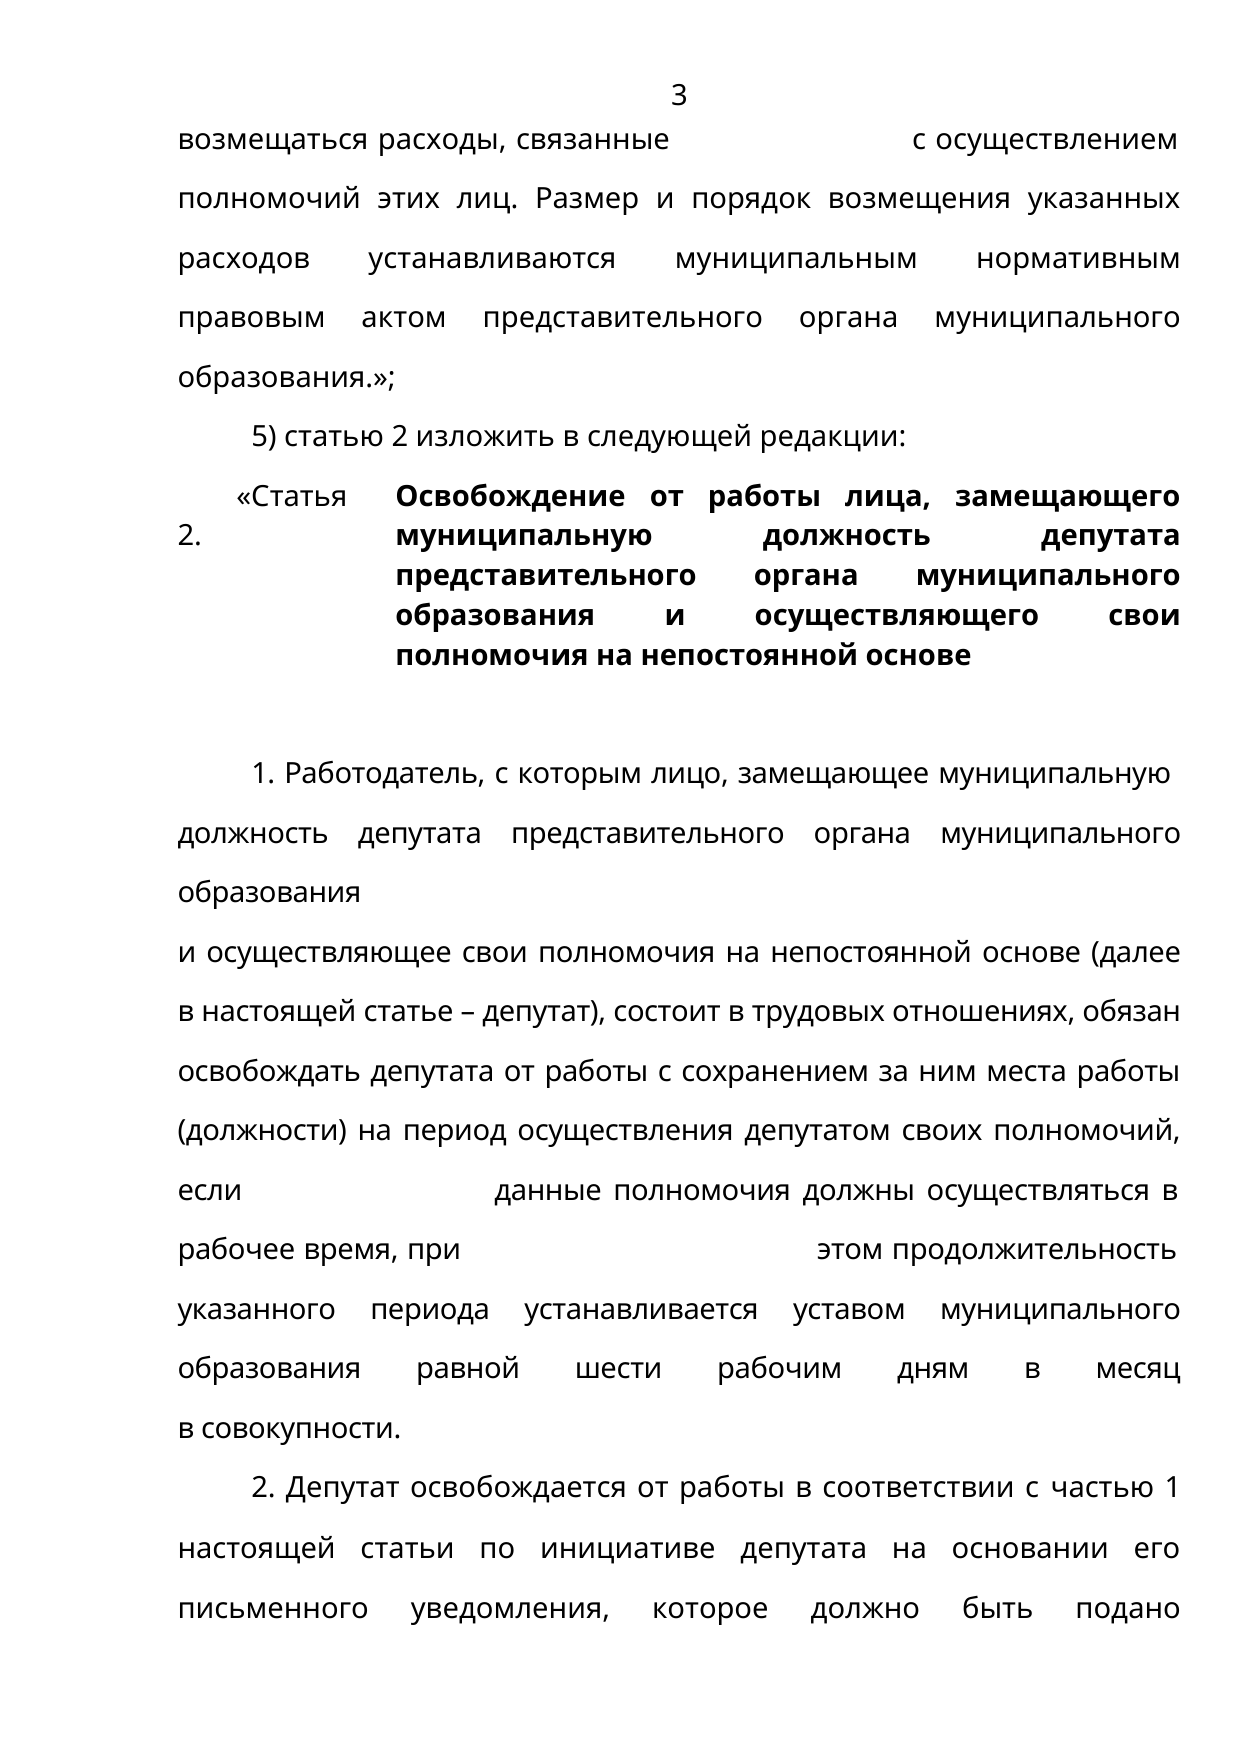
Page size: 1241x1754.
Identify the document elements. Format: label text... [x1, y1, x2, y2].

table_header «Статья 2. [166, 475, 384, 673]
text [177, 1467, 1181, 1627]
table_header Освобождение от работы лица, замещающего муниципальную должность депутата представительного органа муниципального образования и осуществляющего свои полномочия на непостоянной основе [384, 475, 1192, 673]
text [177, 118, 1181, 396]
text 1. Работодатель, с которым лицо, замещающее муниципальную должность депутата представительного органа муниципального образования и осуществляющее свои полномочия на непостоянной основе (далее в настоящей статье – депутат), состоит в трудовых отношениях, обязан освобождать депутата от работы с сохранением за ним места работы (должности) на период осуществления депутатом своих полномочий, если данные полномочия должны осуществляться в рабочее время, при этом продолжительность указанного периода устанавливается уставом муниципального образования равной шести рабочим дням в месяц в совокупности. [177, 753, 1181, 1447]
text 5) статью 2 изложить в следующей редакции: [177, 416, 1181, 455]
